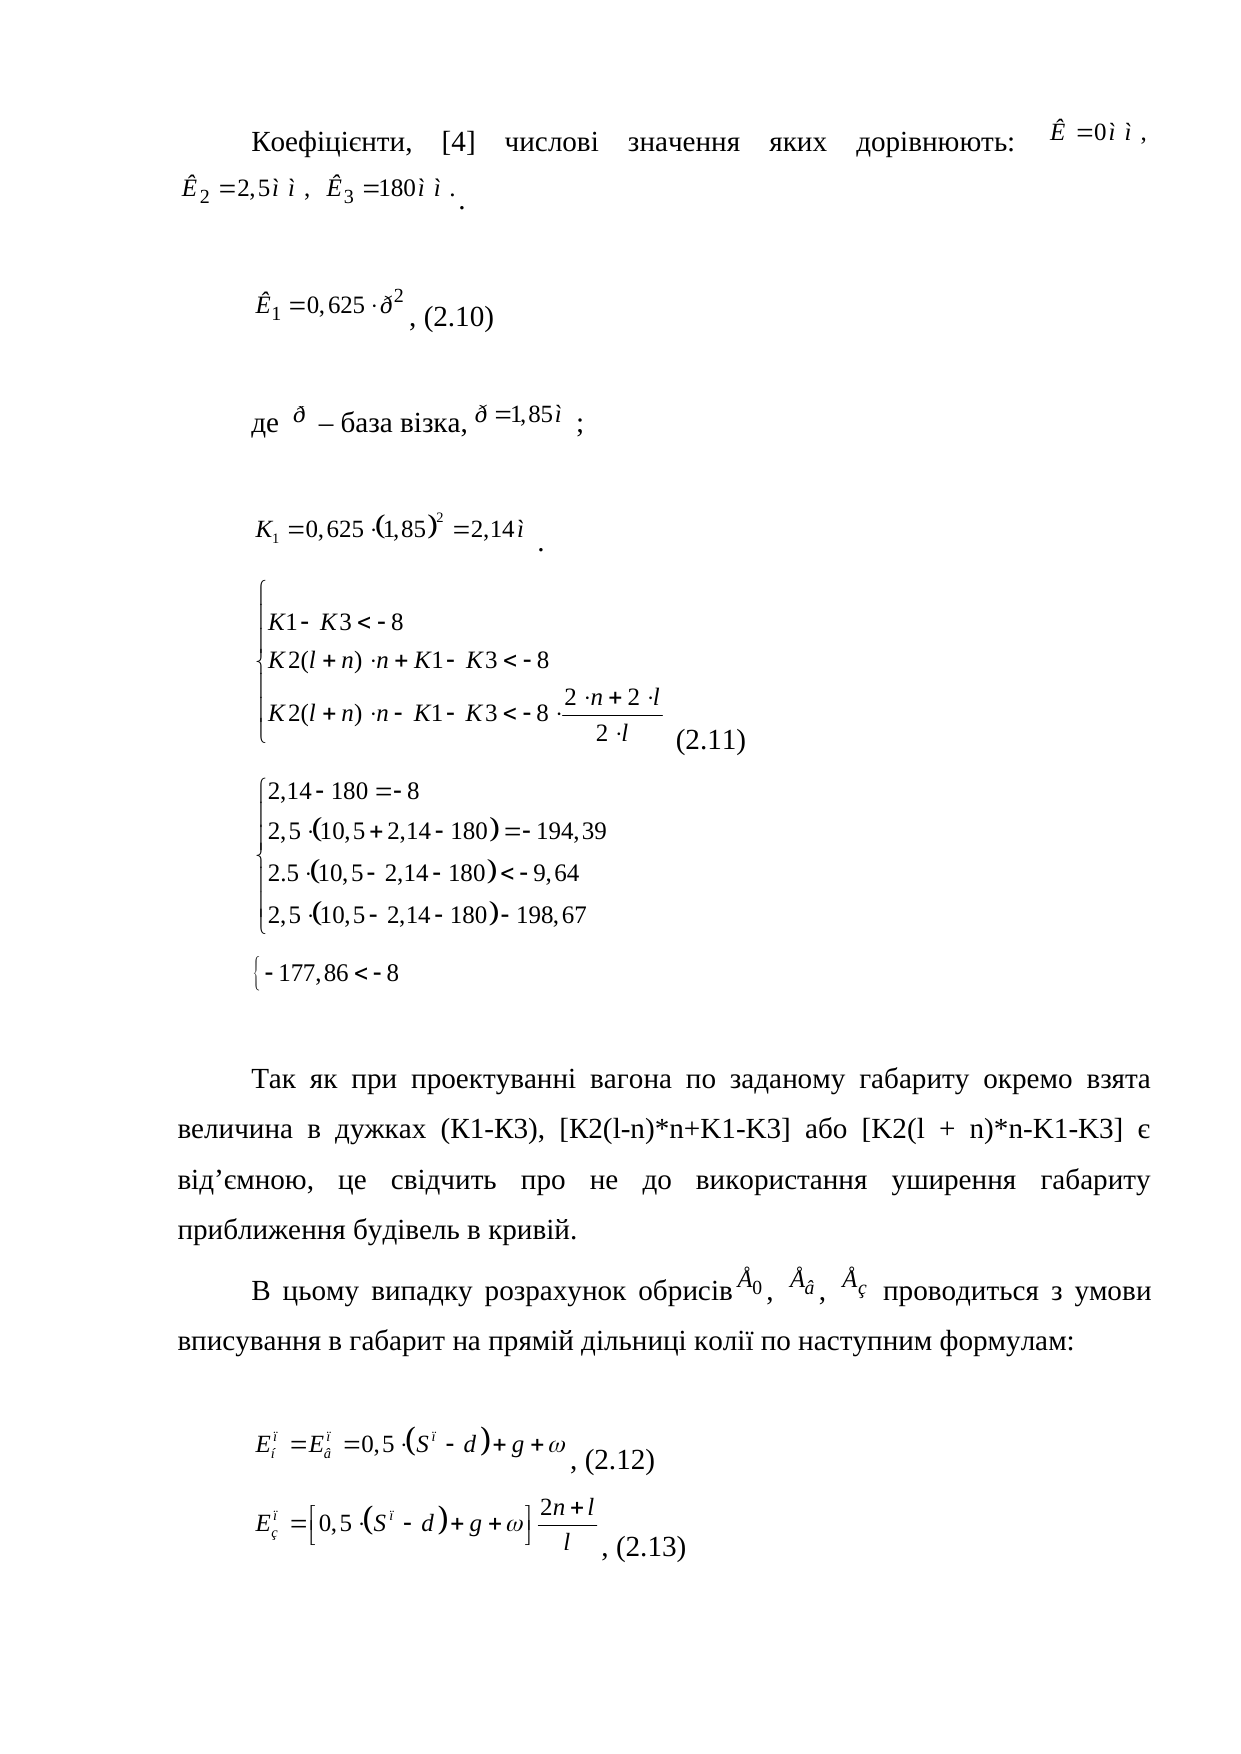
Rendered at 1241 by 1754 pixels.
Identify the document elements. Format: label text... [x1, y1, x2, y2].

text , (2.12) [177, 1424, 1152, 1475]
text (2.11) [177, 574, 1152, 756]
text Коефіцієнти, [4] числові значення яких дорівнюють: . [177, 118, 1152, 216]
text , (2.10) [177, 283, 1152, 333]
text . [177, 506, 1152, 558]
text В цьому випадку розрахунок обрисів, , проводиться з умови вписування в габарит на прямій дільниці колії по наступним формулам: [177, 1262, 1152, 1357]
text Так як при проектуванні вагона по заданому габариту окремо взята величина в дужках (К1-К3), [К2(l-n)*n+K1-K3] або [K2(l + n)*n-K1-K3] є від’ємною, це свідчить про не до використання уширення габариту приближення будівель в кривій. [177, 1061, 1152, 1246]
text де – база візка,; [177, 400, 1152, 439]
text , (2.13) [177, 1492, 1152, 1563]
